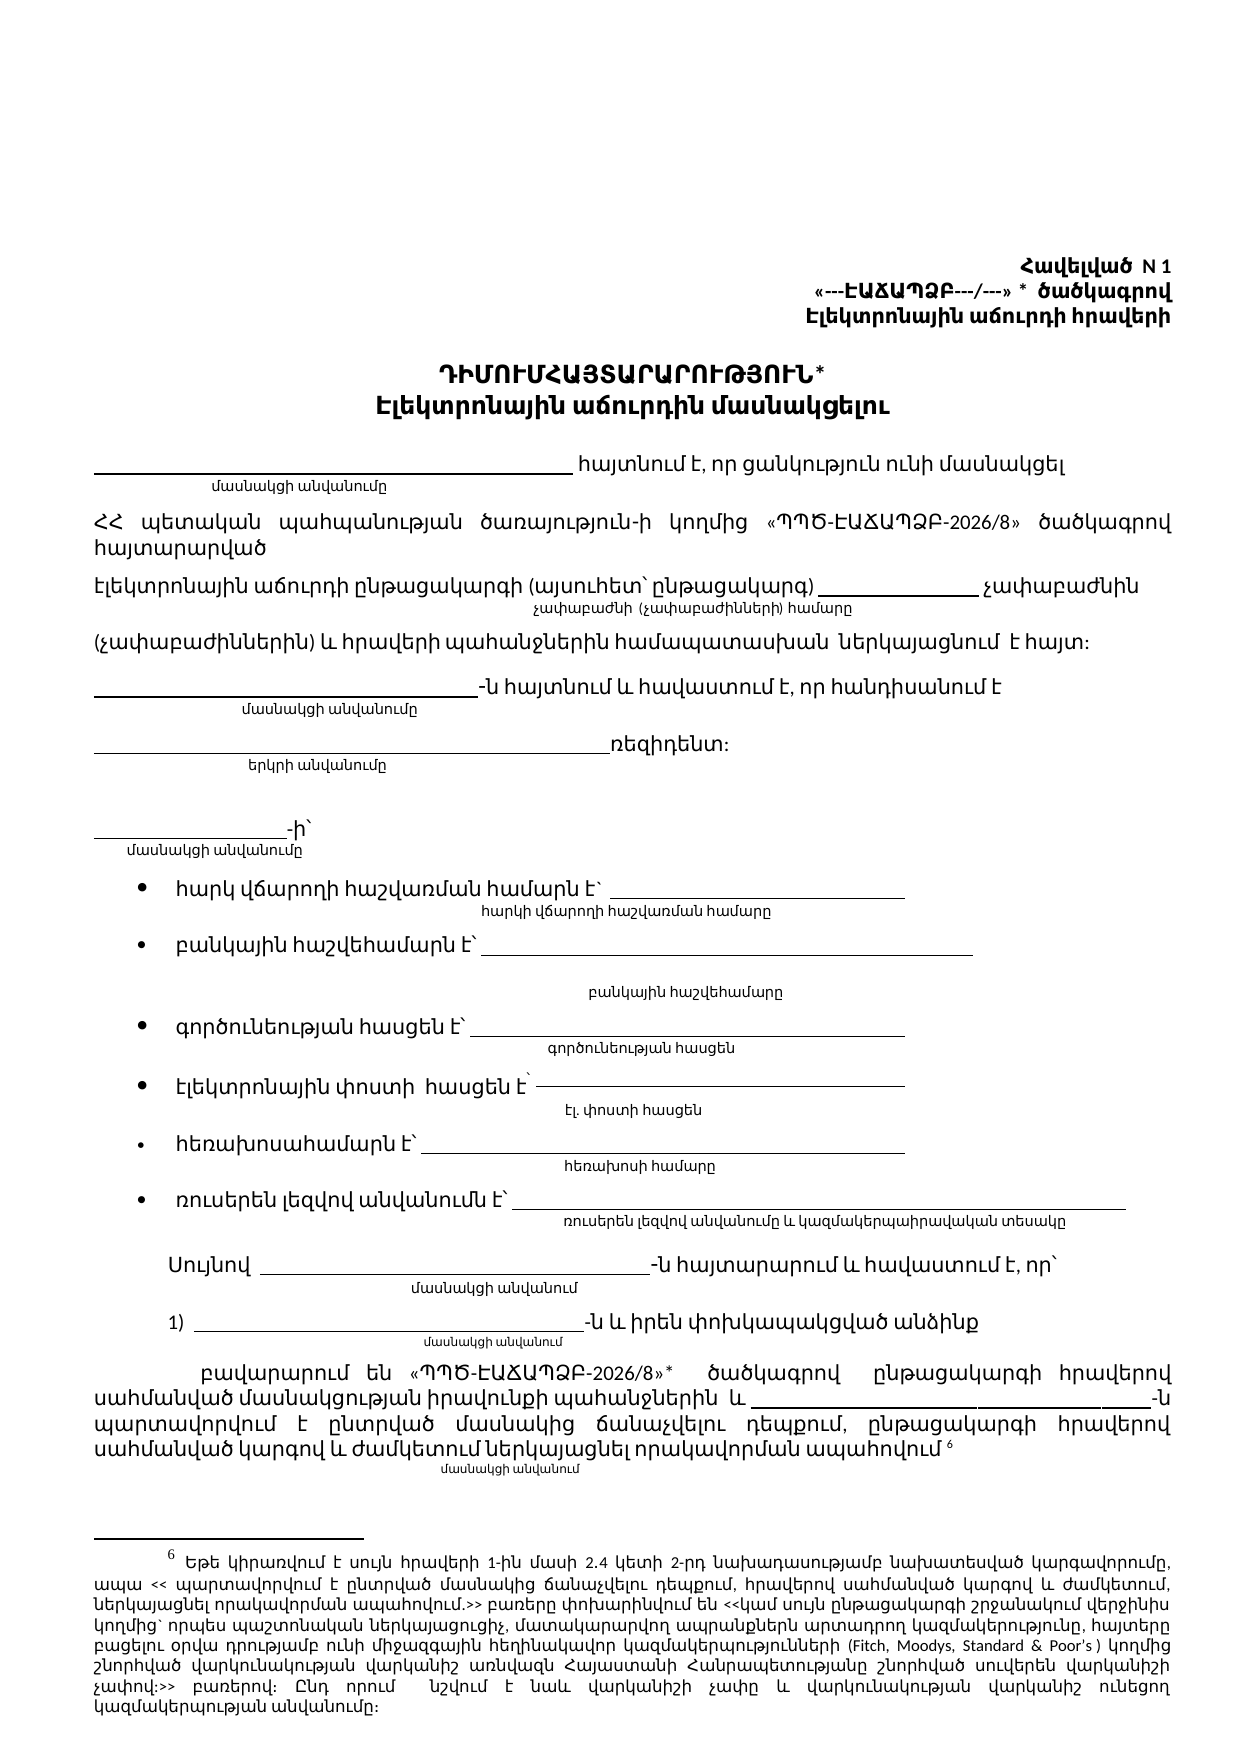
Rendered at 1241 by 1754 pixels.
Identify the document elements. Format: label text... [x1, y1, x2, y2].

text հայտնում է, որ ցանկություն ունի մասնակցել [94, 451, 1171, 477]
text Հավելված N 1 [94, 253, 1171, 278]
text ռուսերեն լեզվով անվանումը և կազմակերպաիրավական տեսակը [94, 1213, 1171, 1243]
text -ն հայտնում և հավաստում է, որ հանդիսանում է [94, 670, 1171, 701]
text մասնակցի անվանումը [94, 701, 1171, 731]
text բավարարում են «ՊՊԾ-ԷԱՃԱՊՁԲ-2026/8»* ծածկագրով ընթացակարգի հրավերով սահմանված մասնակցության իրավունքի պահանջներին և -ն պարտավորվում է ընտրված մասնակից ճանաչվելու դեպքում, ընթացակարգի հրավերով սահմանված կարգով և ժամկետում ներկայացնել որակավորման ապահովում [94, 1360, 1171, 1462]
list էլեկտրոնային փոստի հասցեն է՝ [138, 1070, 1171, 1101]
text 1) -ն և իրեն փոխկապակցված անձինք [94, 1309, 1171, 1335]
subtitle Էլեկտրոնային աճուրդին մասնակցելու [94, 390, 1171, 421]
text բանկային հաշվեհամարը [94, 983, 1171, 1014]
text -ի՝ [94, 816, 1171, 841]
text երկրի անվանումը [94, 756, 1171, 787]
list ռուսերեն լեզվով անվանումն է՝ [138, 1187, 1171, 1213]
list գործունեության հասցեն է՝ [138, 1014, 1171, 1040]
text Սույնով -ն հայտարարում և հավաստում է, որ՝ [94, 1248, 1171, 1279]
text հեռախոսի համարը [462, 1157, 1171, 1187]
list հարկ վճարողի հաշվառման համարն է` [138, 872, 1171, 902]
text գործունեության հասցեն [94, 1040, 1171, 1070]
text մասնակցի անվանումը [94, 841, 1171, 872]
text Էլեկտրոնային աճուրդի հրավերի [94, 304, 1171, 329]
text ռեզիդենտ: [94, 731, 1171, 756]
text էլեկտրոնային աճուրդի ընթացակարգի (այսուհետ՝ ընթացակարգ) չափաբաժնին [94, 573, 1171, 599]
list հեռախոսահամարն է՝ [138, 1131, 1171, 1157]
text մասնակցի անվանում [94, 1279, 1171, 1309]
text մասնակցի անվանում [94, 1462, 1171, 1487]
text մասնակցի անվանումը [94, 477, 1171, 507]
text չափաբաժնի (չափաբաժինների) համարը [94, 599, 1171, 629]
text հարկի վճարողի հաշվառման համարը [94, 902, 1171, 933]
text ԴԻՄՈՒՄՀԱՅՏԱՐԱՐՈՒԹՅՈՒՆ* [94, 360, 1171, 390]
text էլ. փոստի հասցեն [94, 1101, 1171, 1131]
list բանկային հաշվեհամարն է՝ [138, 933, 1171, 983]
text ՀՀ պետական պահպանության ծառայություն-ի կողմից «ՊՊԾ-ԷԱՃԱՊՁԲ-2026/8» ծածկագրով հայտարարված [94, 507, 1171, 561]
text «---ԷԱՃԱՊՁԲ---/---» * ծածկագրով [94, 278, 1171, 304]
text մասնակցի անվանում [94, 1335, 1171, 1360]
text (չափաբաժիններին) և հրավերի պահանջներին համապատասխան ներկայացնում է հայտ: [94, 629, 1171, 655]
